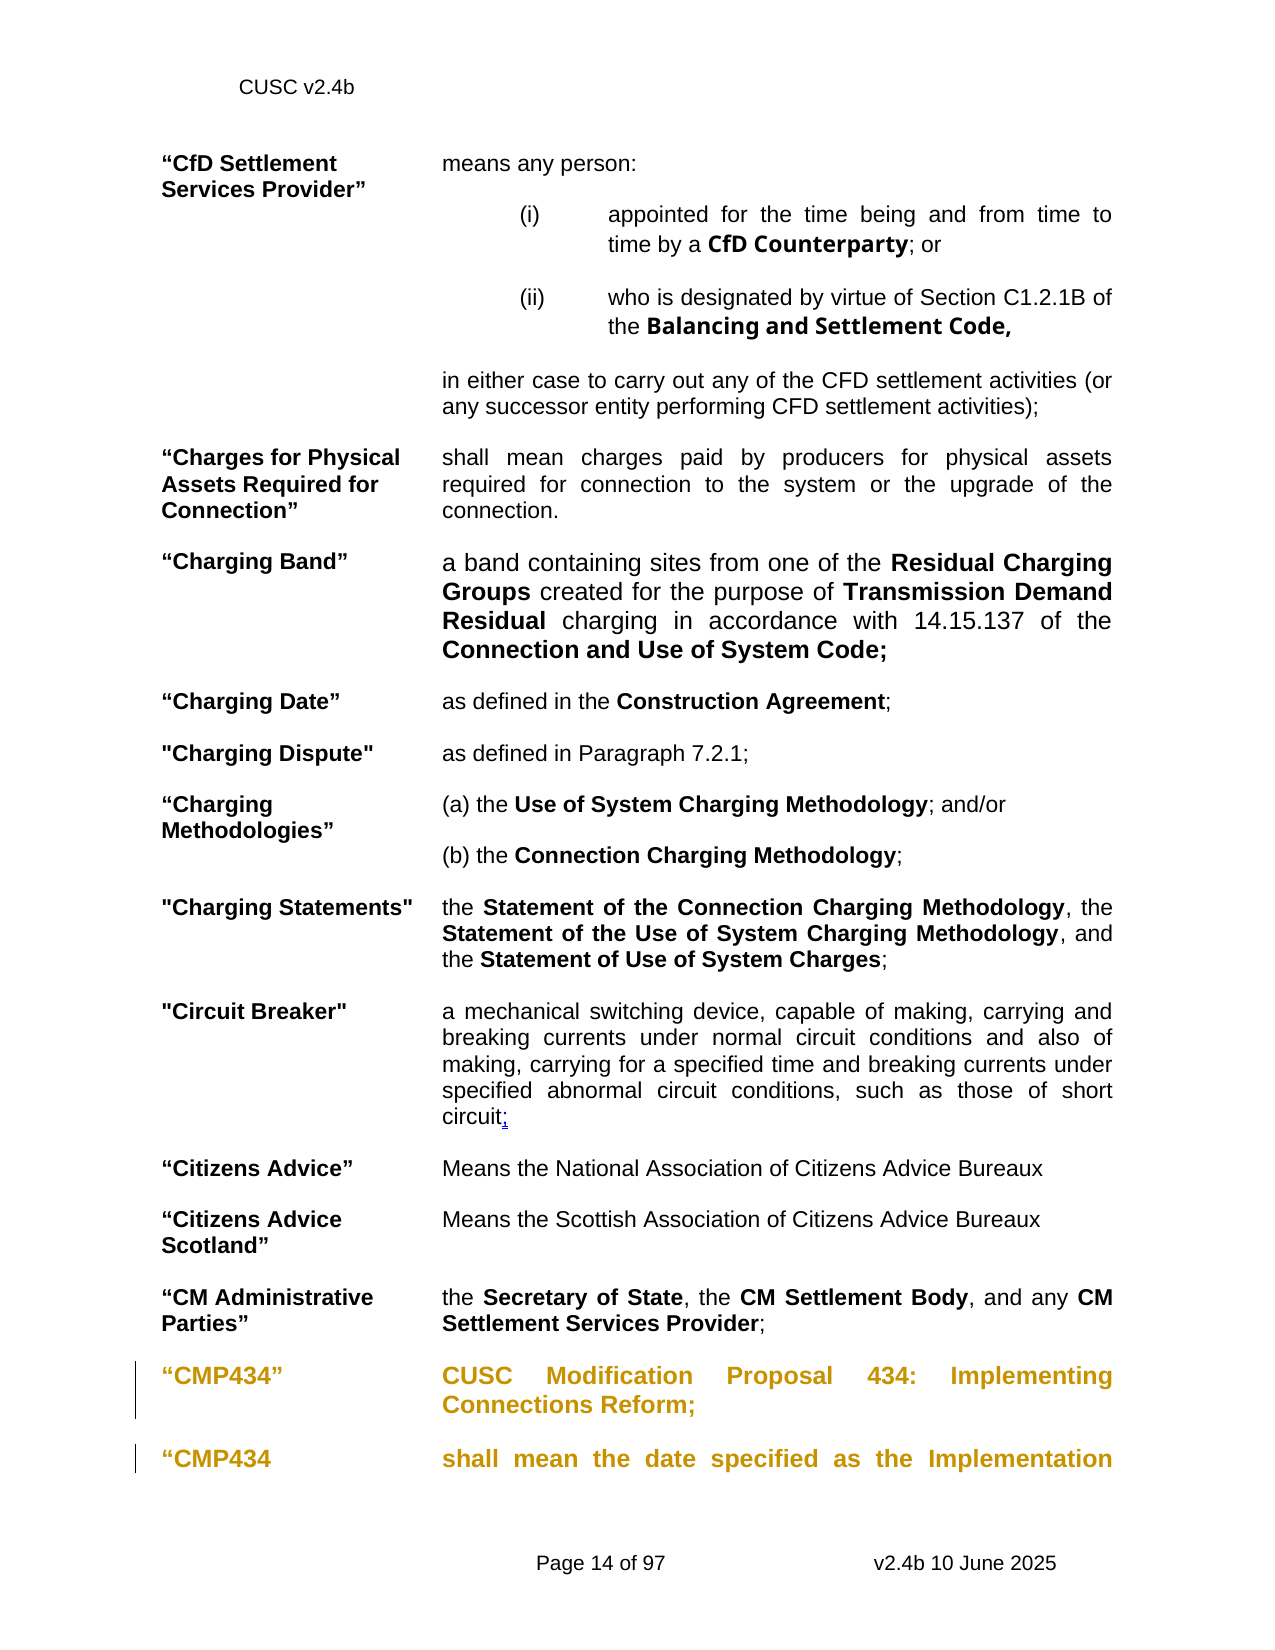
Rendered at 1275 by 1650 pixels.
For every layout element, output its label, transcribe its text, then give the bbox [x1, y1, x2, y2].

table_cell CUSC Modification Proposal 434: Implementing Connections Reform; [431, 1361, 1124, 1444]
table_cell “Charging Band” [150, 548, 431, 688]
table_cell “CfD Settlement Services Provider” [150, 150, 431, 444]
table_cell “Citizens Advice” [150, 1155, 431, 1206]
table_cell “Charging Methodologies” [150, 791, 431, 894]
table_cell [431, 1444, 1124, 1473]
table_cell “Charging Date” [150, 688, 431, 740]
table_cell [150, 1444, 431, 1473]
table_cell shall mean charges paid by producers for physical assets required for connection to the system or the upgrade of the connection. [431, 444, 1124, 548]
table_cell “CM Administrative Parties” [150, 1284, 431, 1361]
table_cell as defined in Paragraph 7.2.1; [431, 740, 1124, 791]
table_cell "Charging Statements" [150, 894, 431, 998]
table_cell “Citizens Advice Scotland” [150, 1206, 431, 1284]
table_cell the Statement of the Connection Charging Methodology, the Statement of the Use of System Charging Methodology, and the Statement of Use of System Charges; [431, 894, 1124, 998]
table_cell (a) the Use of System Charging Methodology; and/or (b) the Connection Charging Methodology; [431, 791, 1124, 894]
table_cell Means the National Association of Citizens Advice Bureaux [431, 1155, 1124, 1206]
table_cell “Charges for Physical Assets Required for Connection” [150, 444, 431, 548]
table_cell means any person: appointed for the time being and from time to time by a CfD Counterparty; or who is designated by virtue of Section C1.2.1B of the Balancing and Settlement Code, in either case to carry out any of the CFD settlement activities (or any successor entity performing CFD settlement activities); [431, 150, 1124, 444]
table_cell Means the Scottish Association of Citizens Advice Bureaux [431, 1206, 1124, 1284]
table_cell “CMP434” [150, 1361, 431, 1444]
table_cell the Secretary of State, the CM Settlement Body, and any CM Settlement Services Provider; [431, 1284, 1124, 1361]
table_cell a band containing sites from one of the Residual Charging Groups created for the purpose of Transmission Demand Residual charging in accordance with 14.15.137 of the Connection and Use of System Code; [431, 548, 1124, 688]
table_cell "Circuit Breaker" [150, 998, 431, 1154]
table_cell a mechanical switching device, capable of making, carrying and breaking currents under normal circuit conditions and also of making, carrying for a specified time and breaking currents under specified abnormal circuit conditions, such as those of short circuit; [431, 998, 1124, 1154]
table_cell as defined in the Construction Agreement; [431, 688, 1124, 740]
table_cell "Charging Dispute" [150, 740, 431, 791]
